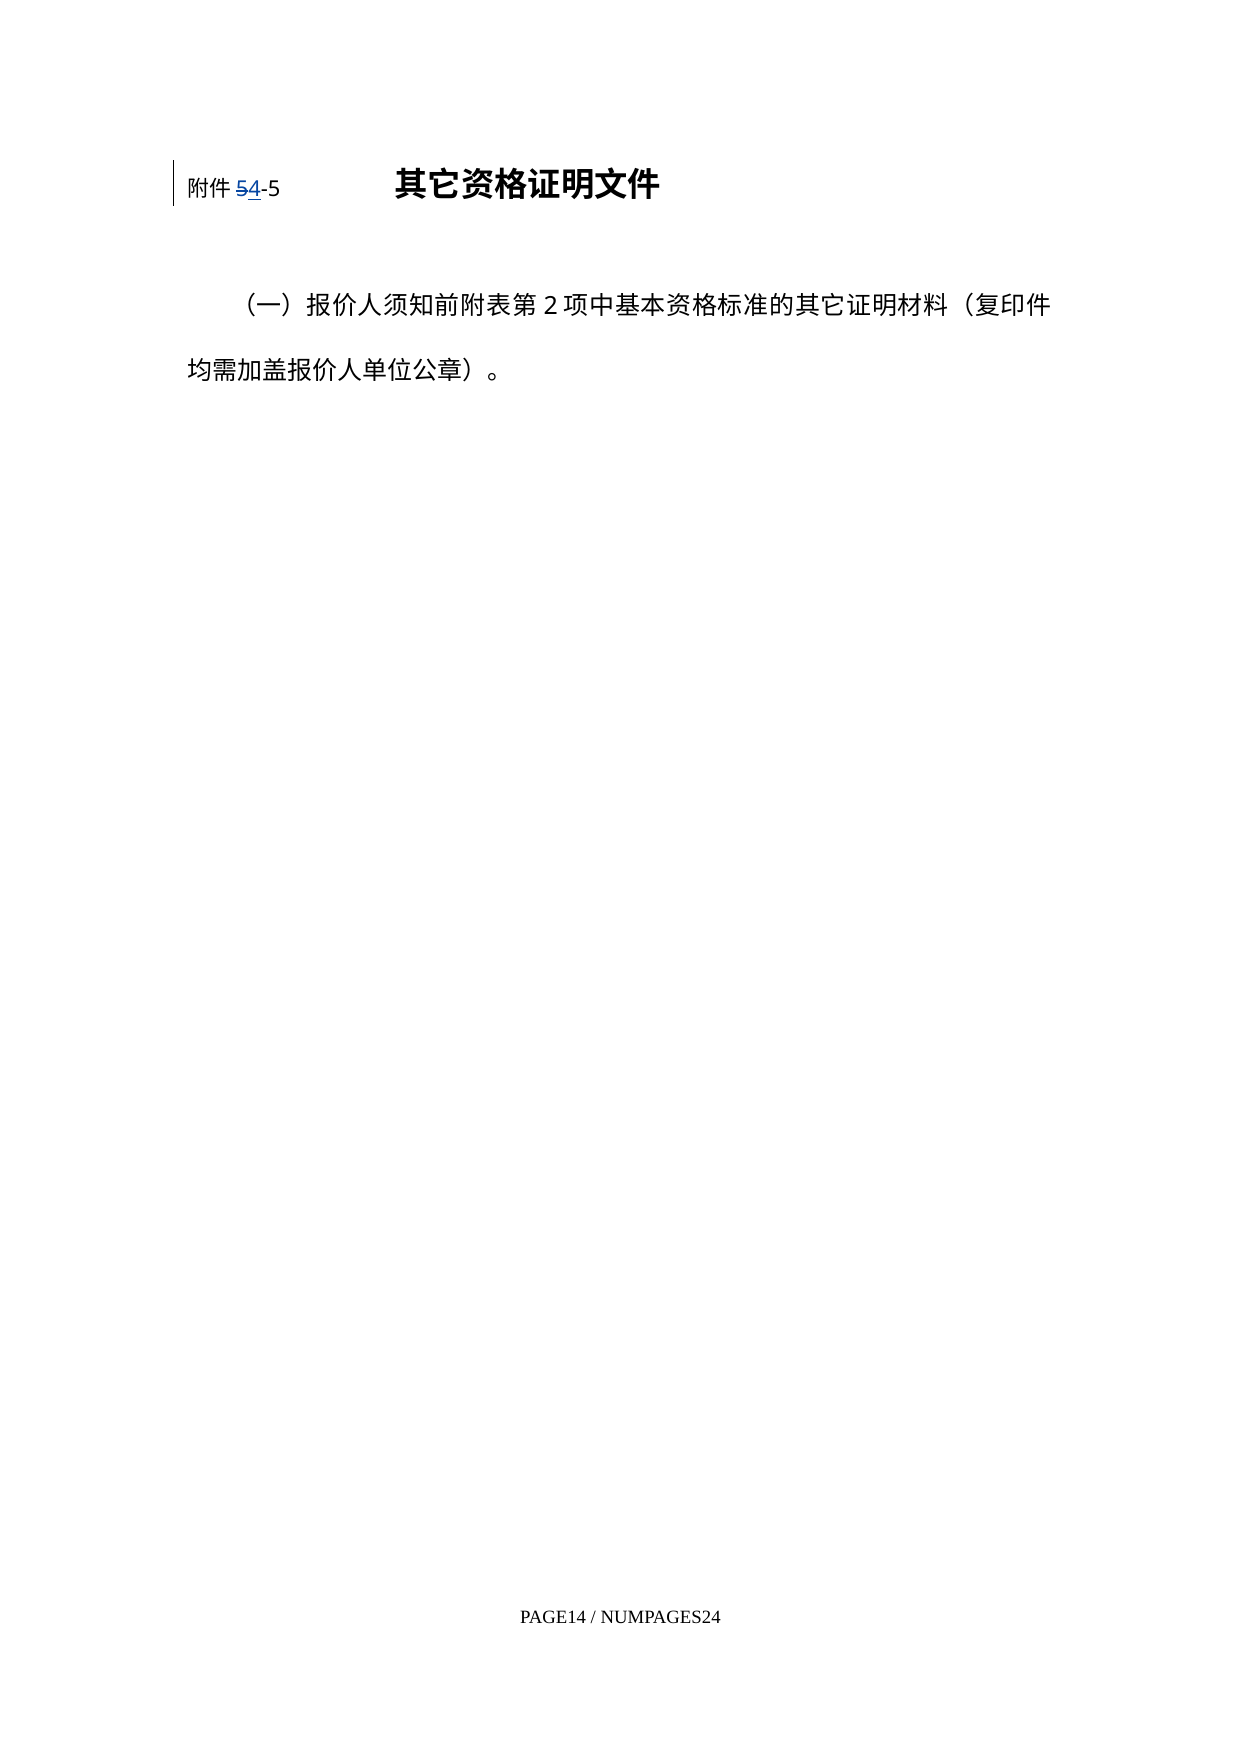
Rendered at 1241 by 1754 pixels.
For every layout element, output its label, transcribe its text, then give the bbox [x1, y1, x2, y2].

text 附件-5 其它资格证明文件 [187, 160, 1053, 206]
list 报价人须知前附表第2项中基本资格标准的其它证明材料（复印件均需加盖报价人单位公章）。 [187, 271, 1053, 401]
